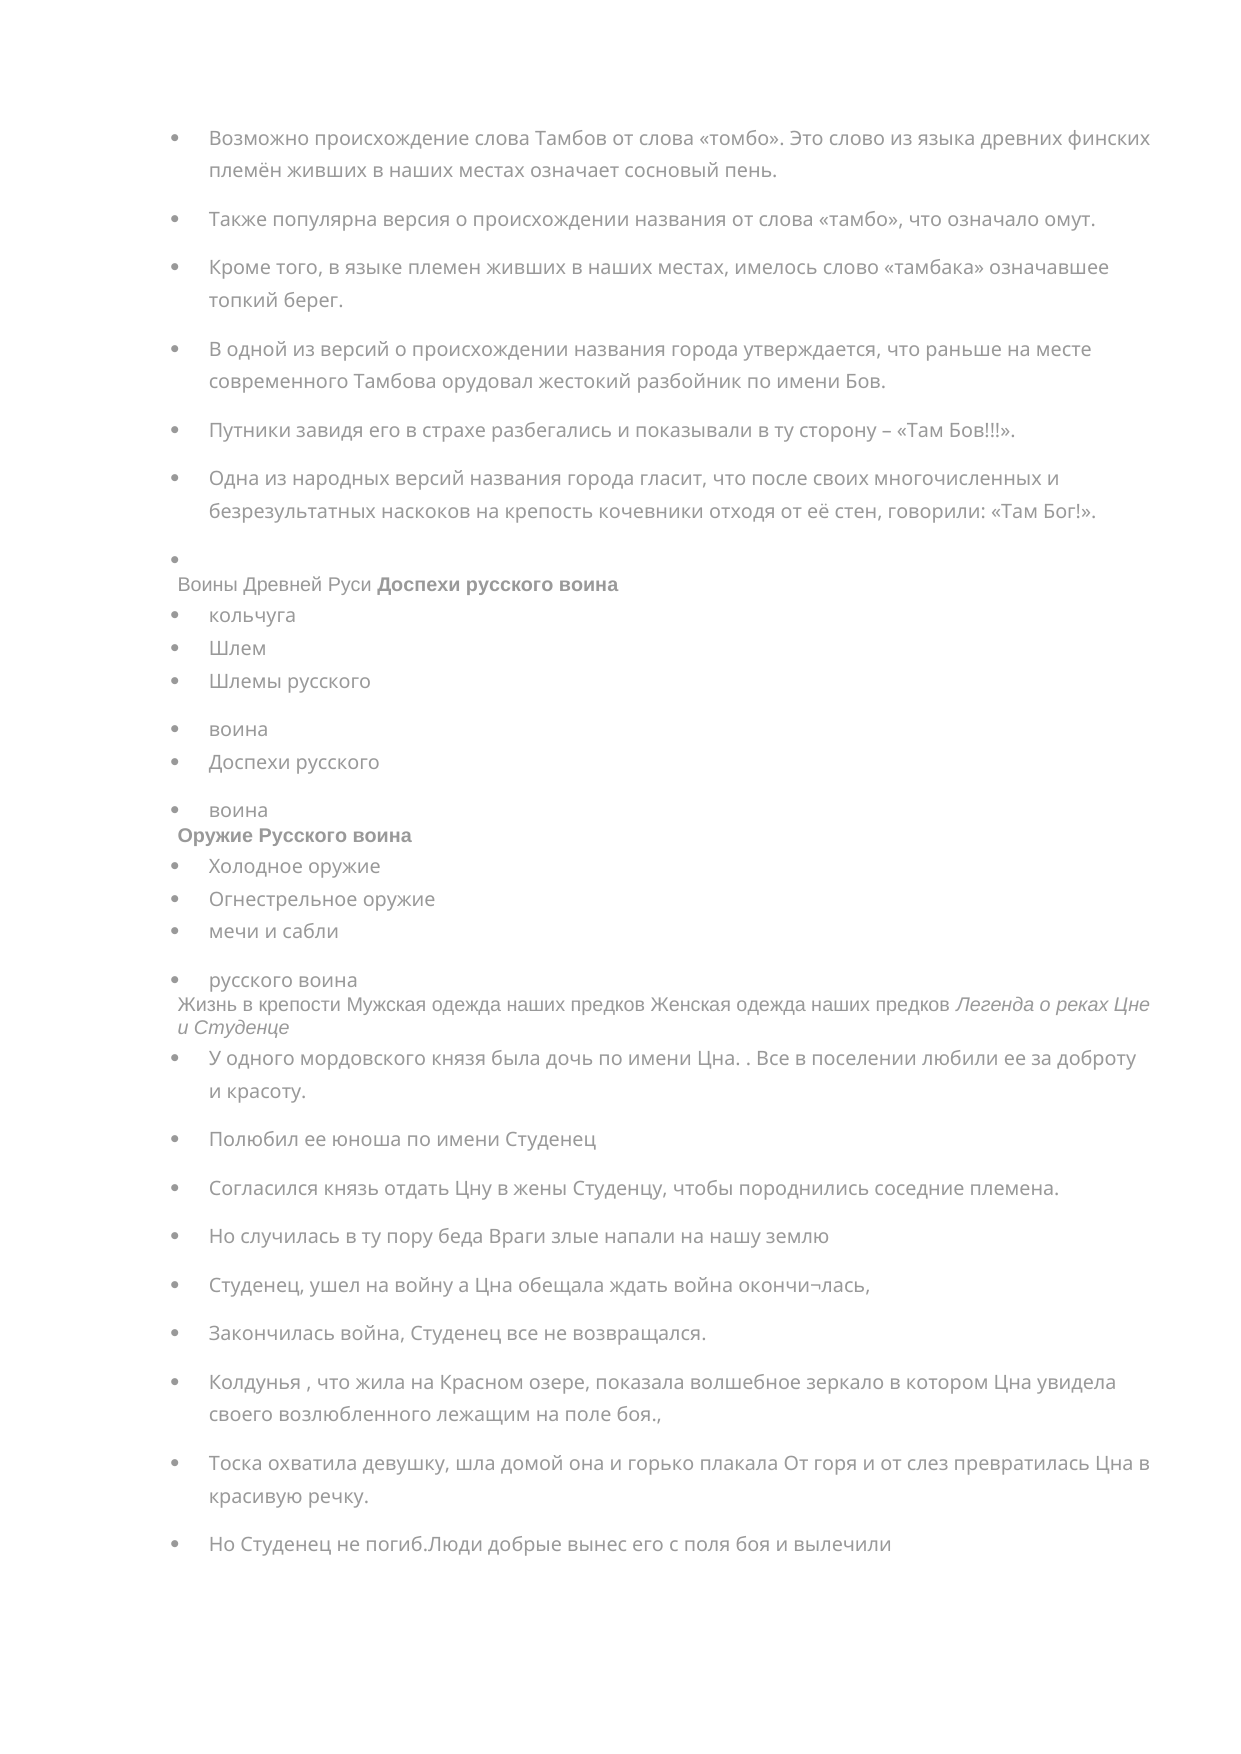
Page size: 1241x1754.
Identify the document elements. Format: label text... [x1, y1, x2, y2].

list Шлемы русского [171, 661, 1152, 694]
list русского воина [171, 960, 1152, 993]
list Доспехи русского [171, 742, 1152, 775]
list Путники завидя его в страхе разбегались и показывали в ту сторону – «Там Бов!!!». [171, 410, 1152, 443]
list Студенец, ушел на войну а Цна обещала ждать война окончи¬лась, [171, 1265, 1152, 1298]
list Холодное оружие [171, 846, 1152, 879]
list Кроме того, в языке племен живших в наших местах, имелось слово «тамбака» означавшее топкий берег. [171, 248, 1152, 313]
text Оружие Русского воина [177, 824, 1152, 846]
list Шлем [171, 628, 1152, 661]
list Полюбил ее юноша по имени Студенец [171, 1120, 1152, 1153]
list Тоска охватила девушку, шла домой она и горько плакала От горя и от слез превратилась Цна в красивую речку. [171, 1443, 1152, 1509]
text Воины Древней Руси Доспехи русского воина [377, 573, 1152, 596]
list кольчуга [171, 596, 1152, 628]
list У одного мордовского князя была дочь по имени Цна. . Все в поселении любили ее за доброту и красоту. [171, 1039, 1152, 1104]
list Но Студенец не погиб.Люди добрые вынес его с поля боя и вылечили [171, 1524, 1152, 1557]
list мечи и сабли [171, 912, 1152, 945]
text Жизнь в крепости Мужская одежда наших предков Женская одежда наших предков Легенда о реках Цне и Студенце [177, 993, 1152, 1039]
list воина [171, 709, 1152, 742]
list Также популярна версия о происхождении названия от слова «тамбо», что означало омут. [171, 199, 1152, 232]
list Согласился князь отдать Цну в жены Студенцу, чтобы породнились соседние племена. [171, 1168, 1152, 1201]
list Закончилась война, Студенец все не возвращался. [171, 1314, 1152, 1346]
list Огнестрельное оружие [171, 879, 1152, 912]
list Возможно происхождение слова Тамбов от слова «томбо». Это слово из языка древних финских племён живших в наших местах означает сосновый пень. [171, 118, 1152, 184]
list В одной из версий о происхождении названия города утверждается, что раньше на месте современного Тамбова орудовал жестокий разбойник по имени Бов. [171, 329, 1152, 395]
list Но случилась в ту пору беда Враги злые напали на нашу землю [171, 1217, 1152, 1249]
list Одна из народных версий названия города гласит, что после своих многочисленных и безрезультатных наскоков на крепость кочевники отходя от её стен, говорили: «Там Бог!». [171, 459, 1152, 524]
list воина [171, 791, 1152, 824]
list Колдунья , что жила на Красном озере, показала волшебное зеркало в котором Цна увидела своего возлюбленного лежащим на поле боя., [171, 1362, 1152, 1428]
